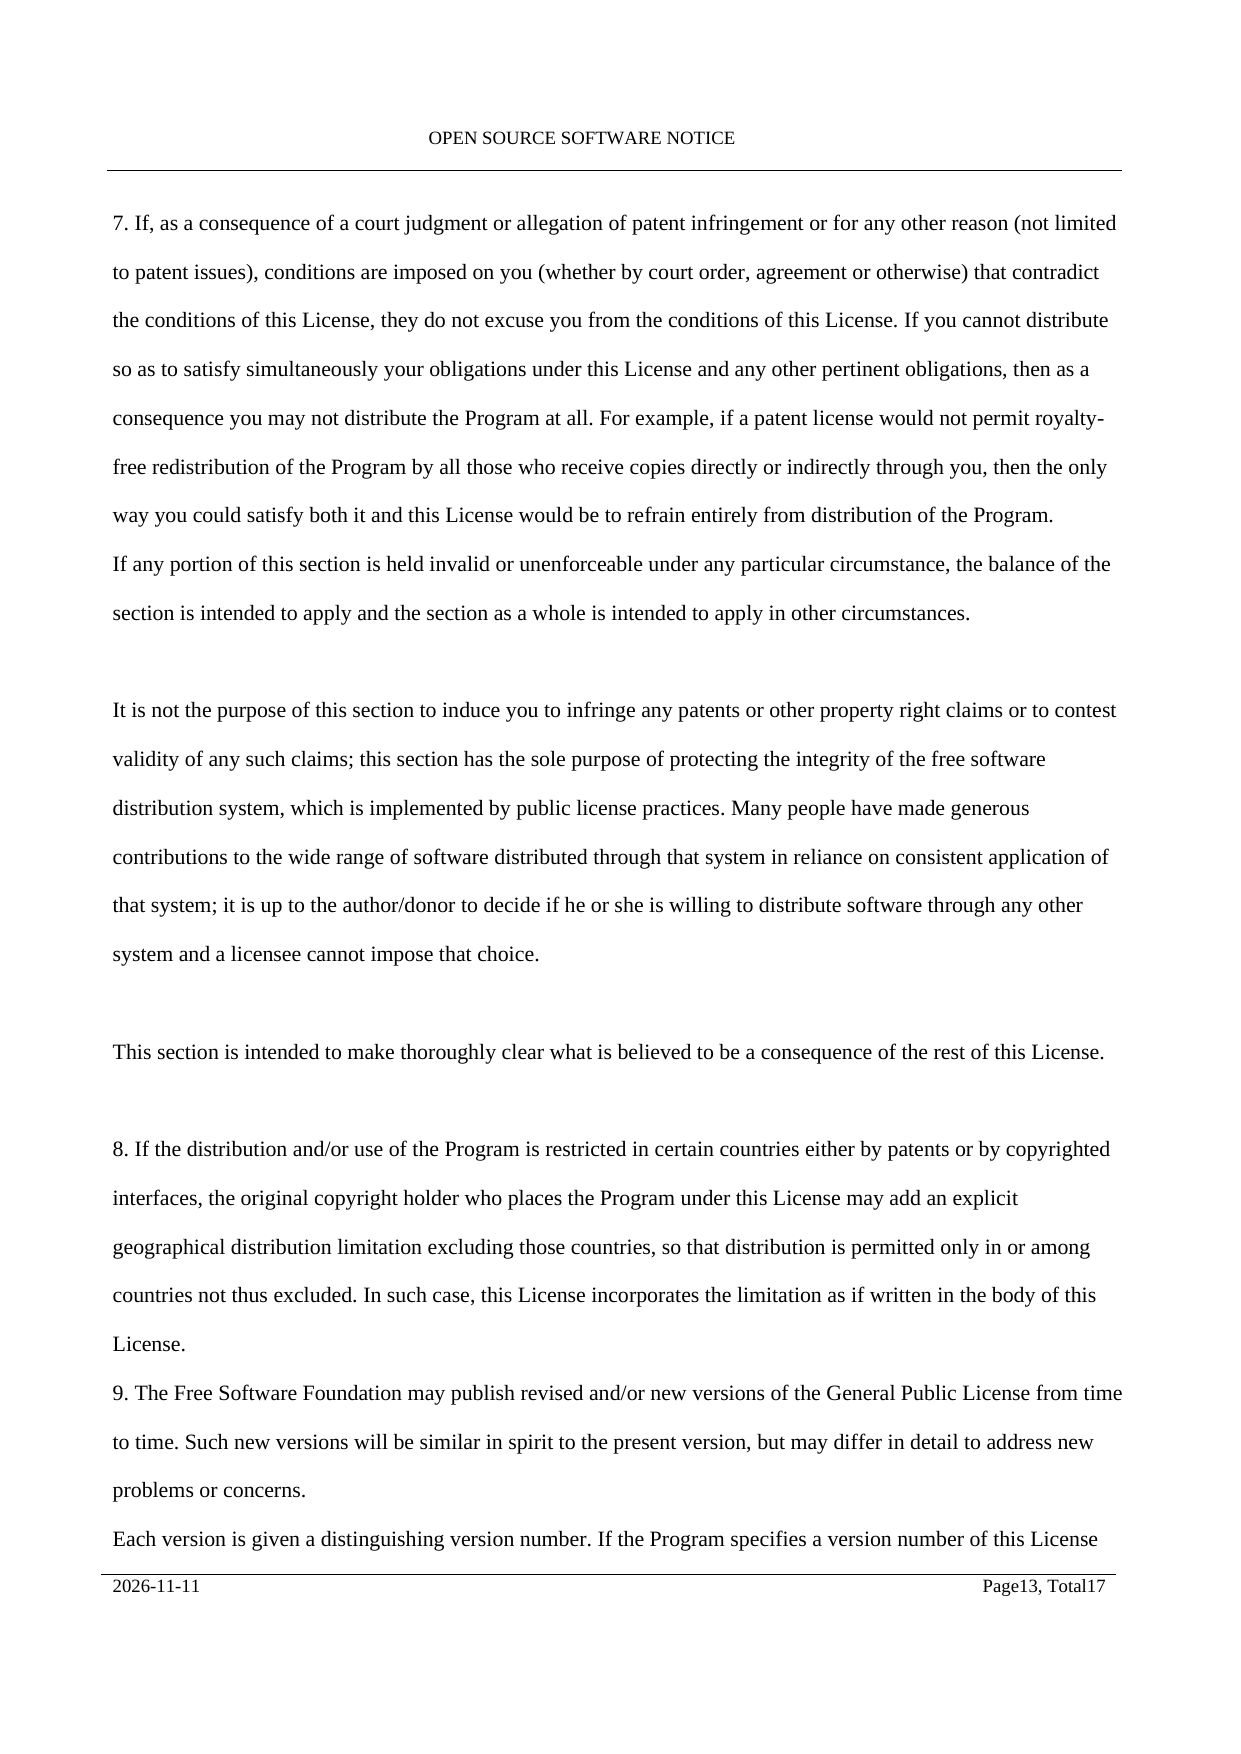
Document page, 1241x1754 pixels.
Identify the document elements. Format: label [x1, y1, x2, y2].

text [112, 206, 1128, 1555]
